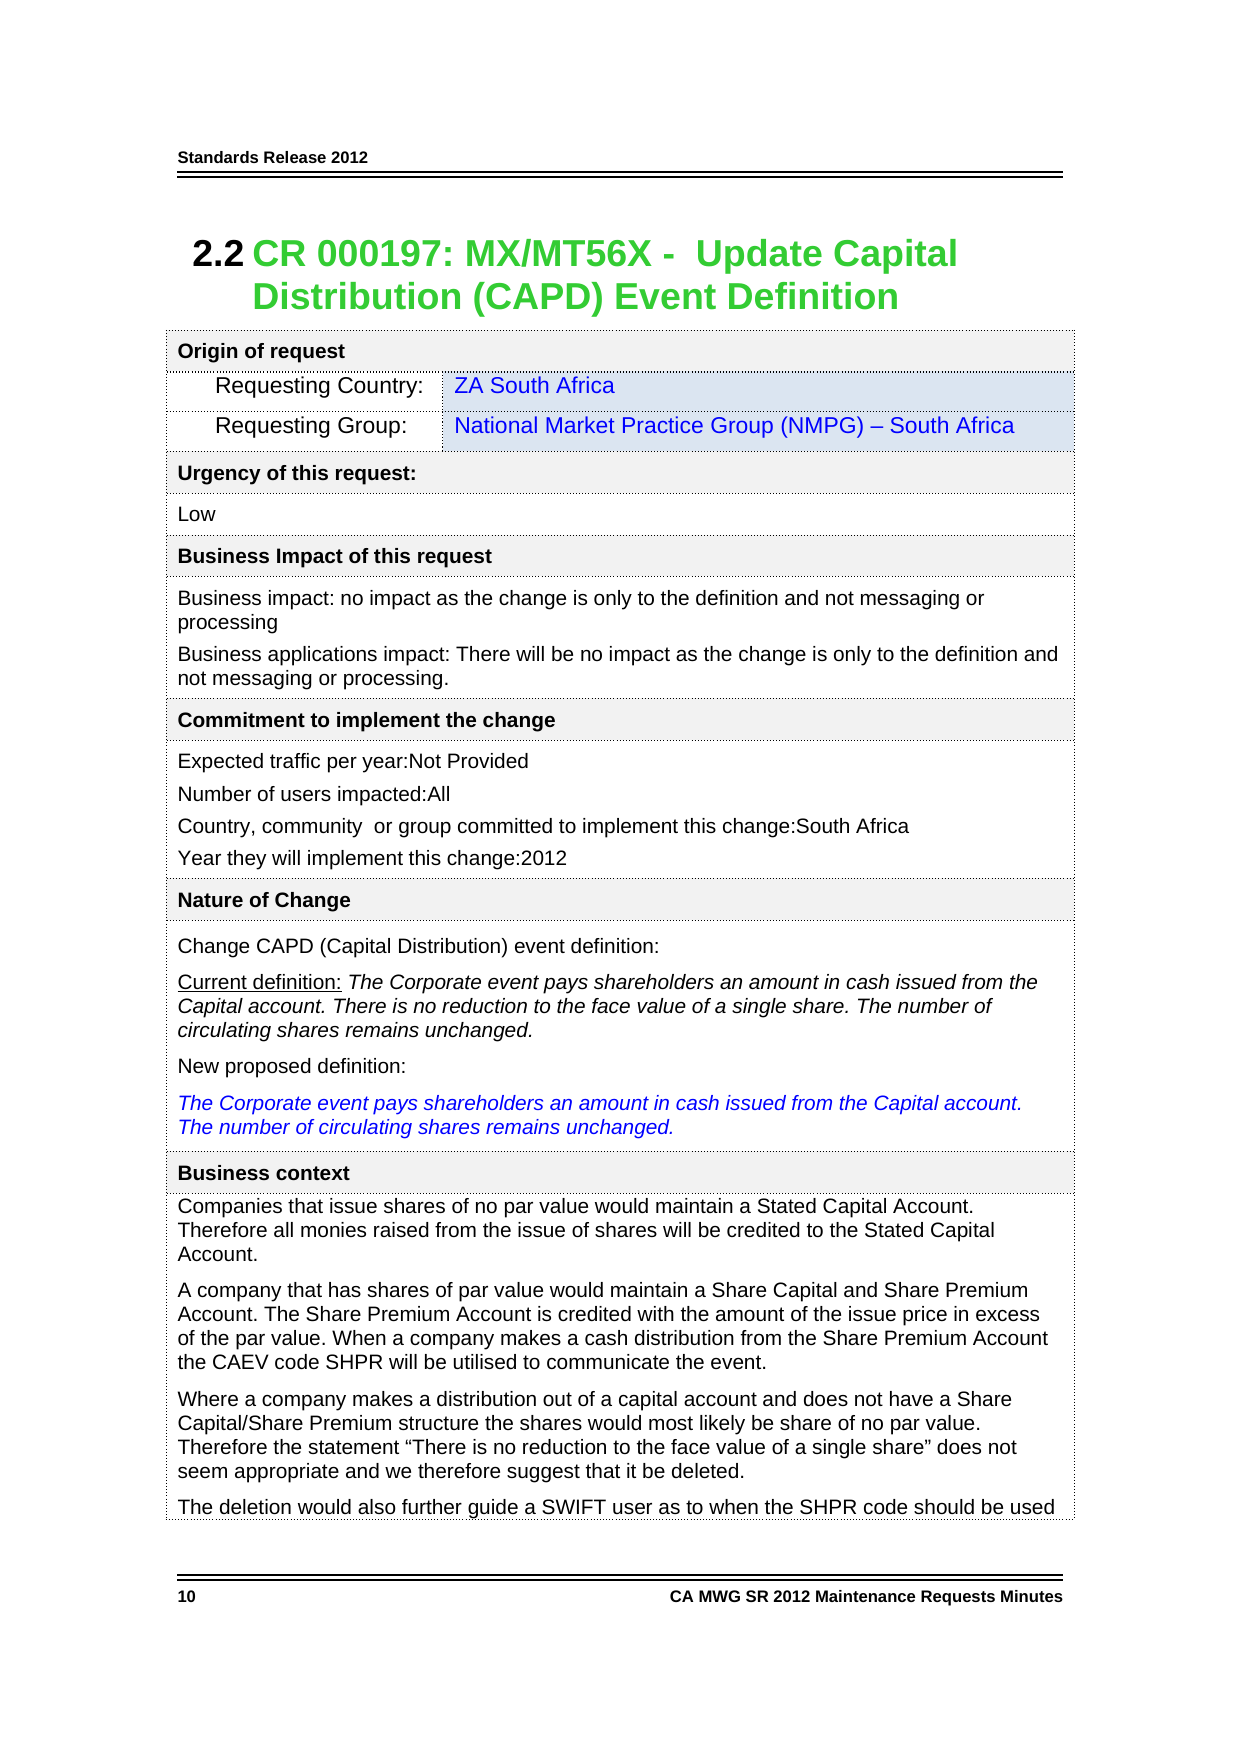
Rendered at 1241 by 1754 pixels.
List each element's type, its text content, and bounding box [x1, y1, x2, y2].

table_cell Requesting Country: [166, 371, 443, 411]
table_cell Change CAPD (Capital Distribution) event definition: Current definition: The Corporate event pays shareholders an amount in cash issued from the Capital account. There is no reduction to the face value of a single share. The number of circulating shares remains unchanged. New proposed definition: The Corporate event pays shareholders an amount in cash issued from the Capital account. The number of circulating shares remains unchanged. [166, 920, 1074, 1151]
table_cell Business context [166, 1151, 1074, 1193]
table_cell Nature of Change [166, 878, 1074, 920]
table_cell Business Impact of this request [166, 535, 1074, 576]
table_cell Requesting Group: [166, 411, 443, 451]
subtitle CR 000197: MX/MT56X - Update Capital Distribution (CAPD) Event Definition [192, 231, 1092, 317]
table_cell Commitment to implement the change [166, 698, 1074, 740]
table_cell Urgency of this request: [166, 451, 1074, 493]
table_header Origin of request [166, 330, 1074, 371]
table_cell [166, 1193, 1074, 1519]
table_cell Low [166, 493, 1074, 534]
table_cell Expected traffic per year:Not Provided Number of users impacted:All Country, community or group committed to implement this change:South Africa Year they will implement this change:2012 [166, 740, 1074, 878]
table_cell National Market Practice Group (NMPG) – South Africa [443, 411, 1074, 451]
table_cell Business impact: no impact as the change is only to the definition and not messaging or processing Business applications impact: There will be no impact as the change is only to the definition and not messaging or processing. [166, 576, 1074, 698]
table_cell ZA South Africa [443, 371, 1074, 411]
